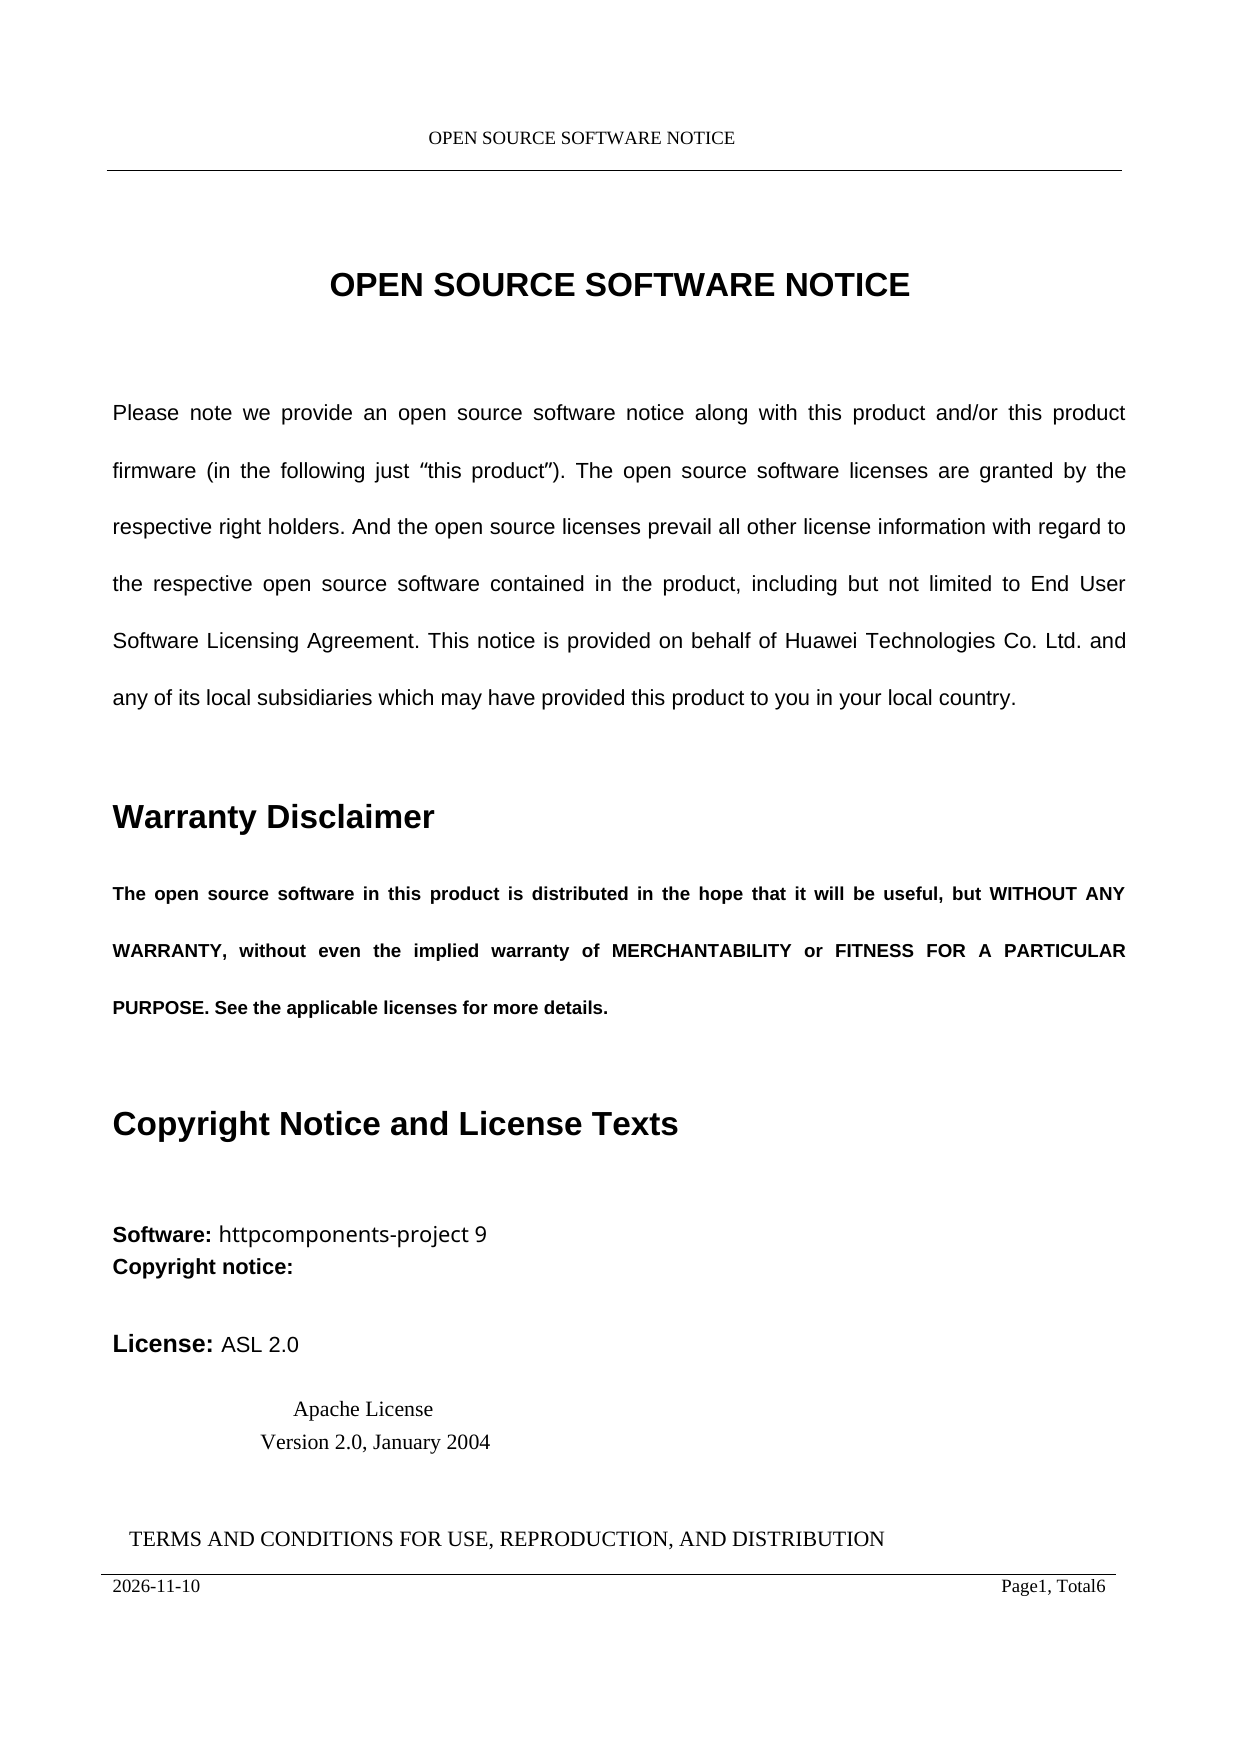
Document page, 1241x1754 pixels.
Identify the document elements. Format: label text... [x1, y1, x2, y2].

text Please note we provide an open source software notice along with this product and/or this product firmware (in the following just “this product”). The open source software licenses are granted by the respective right holders. And the open source licenses prevail all other license information with regard to the respective open source software contained in the product, including but not limited to End User Software Licensing Agreement. This notice is provided on behalf of Huawei Technologies Co. Ltd. and any of its local subsidiaries which may have provided this product to you in your local country. [112, 397, 1128, 713]
text Software: httpcomponents-project 9 [112, 1217, 1128, 1250]
text License: ASL 2.0 [112, 1327, 1128, 1360]
text Copyright Notice and License Texts [112, 1091, 1128, 1156]
text Warranty Disclaimer [112, 784, 1128, 849]
text The open source software in this product is distributed in the hope that it will be useful, but WITHOUT ANY WARRANTY, without even the implied warranty of MERCHANTABILITY or FITNESS FOR A PARTICULAR PURPOSE. See the applicable licenses for more details. [112, 877, 1128, 1024]
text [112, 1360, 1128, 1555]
text OPEN SOURCE SOFTWARE NOTICE [112, 251, 1128, 316]
text Copyright notice: [112, 1250, 1128, 1282]
